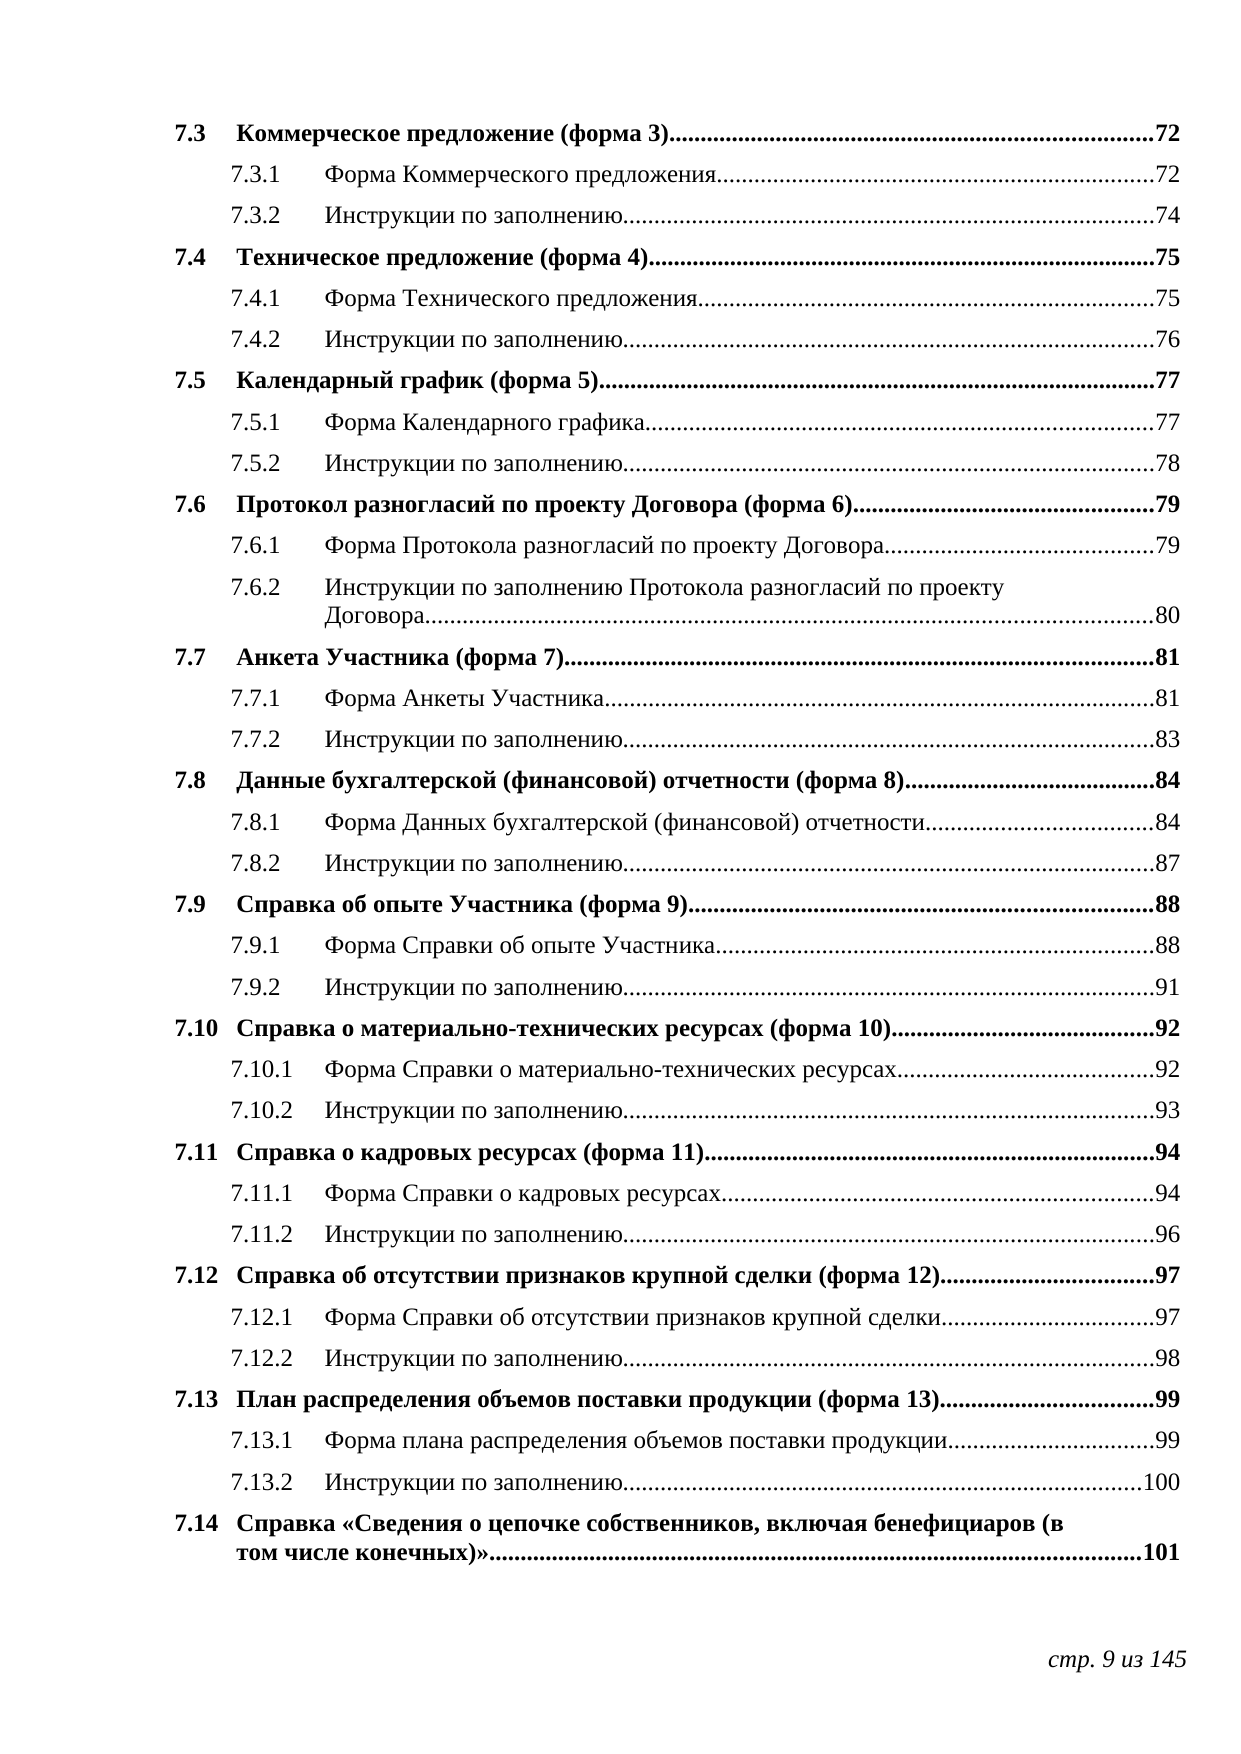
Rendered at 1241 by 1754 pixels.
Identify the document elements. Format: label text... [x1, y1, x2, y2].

text 7.11.1 Форма Справки о кадровых ресурсах 94 [230, 1178, 1063, 1207]
text 7.11 Справка о кадровых ресурсах (форма 11) 94 [174, 1137, 1093, 1166]
text 7.13.2 Инструкции по заполнению 100 [230, 1467, 1063, 1496]
text 7.9 Справка об опыте Участника (форма 9) 88 [174, 889, 1093, 918]
text 7.10.1 Форма Справки о материально-технических ресурсах 92 [230, 1054, 1063, 1083]
text 7.6 Протокол разногласий по проекту Договора (форма 6) 79 [174, 489, 1093, 518]
text 7.11.2 Инструкции по заполнению 96 [230, 1219, 1063, 1248]
text 7.3.2 Инструкции по заполнению 74 [230, 201, 1063, 229]
text 7.10 Справка о материально-технических ресурсах (форма 10) 92 [174, 1013, 1093, 1042]
text 7.5.1 Форма Календарного графика 77 [230, 407, 1063, 436]
text 7.8 Данные бухгалтерской (финансовой) отчетности (форма 8) 84 [174, 766, 1093, 794]
text 7.8.1 Форма Данных бухгалтерской (финансовой) отчетности 84 [230, 807, 1063, 836]
text 7.7.1 Форма Анкеты Участника 81 [230, 683, 1063, 712]
text 7.4 Техническое предложение (форма 4) 75 [174, 242, 1093, 271]
text 7.6.1 Форма Протокола разногласий по проекту Договора 79 [230, 531, 1063, 559]
text 7.14 Справка «Сведения о цепочке собственников, включая бенефициаров (в том числе конечных)» 101 [174, 1508, 1093, 1566]
text 7.5 Календарный график (форма 5) 77 [174, 366, 1093, 394]
text 7.3 Коммерческое предложение (форма 3) 72 [174, 118, 1093, 147]
text 7.7 Анкета Участника (форма 7) 81 [174, 642, 1093, 671]
text 7.5.2 Инструкции по заполнению 78 [230, 448, 1063, 477]
text 7.9.2 Инструкции по заполнению 91 [230, 972, 1063, 1001]
text 7.4.1 Форма Технического предложения 75 [230, 283, 1063, 312]
text 7.4.2 Инструкции по заполнению 76 [230, 324, 1063, 353]
text 7.3.1 Форма Коммерческого предложения 72 [230, 159, 1063, 188]
text 7.7.2 Инструкции по заполнению 83 [230, 724, 1063, 753]
text 7.12.1 Форма Справки об отсутствии признаков крупной сделки 97 [230, 1302, 1063, 1331]
text 7.9.1 Форма Справки об опыте Участника 88 [230, 931, 1063, 959]
text 7.6.2 Инструкции по заполнению Протокола разногласий по проекту Договора 80 [230, 572, 1063, 629]
text 7.12.2 Инструкции по заполнению 98 [230, 1343, 1063, 1372]
text 7.12 Справка об отсутствии признаков крупной сделки (форма 12) 97 [174, 1261, 1093, 1289]
text 7.13.1 Форма плана распределения объемов поставки продукции 99 [230, 1426, 1063, 1454]
text 7.8.2 Инструкции по заполнению 87 [230, 848, 1063, 877]
text 7.10.2 Инструкции по заполнению 93 [230, 1096, 1063, 1124]
text 7.13 План распределения объемов поставки продукции (форма 13) 99 [174, 1384, 1093, 1413]
